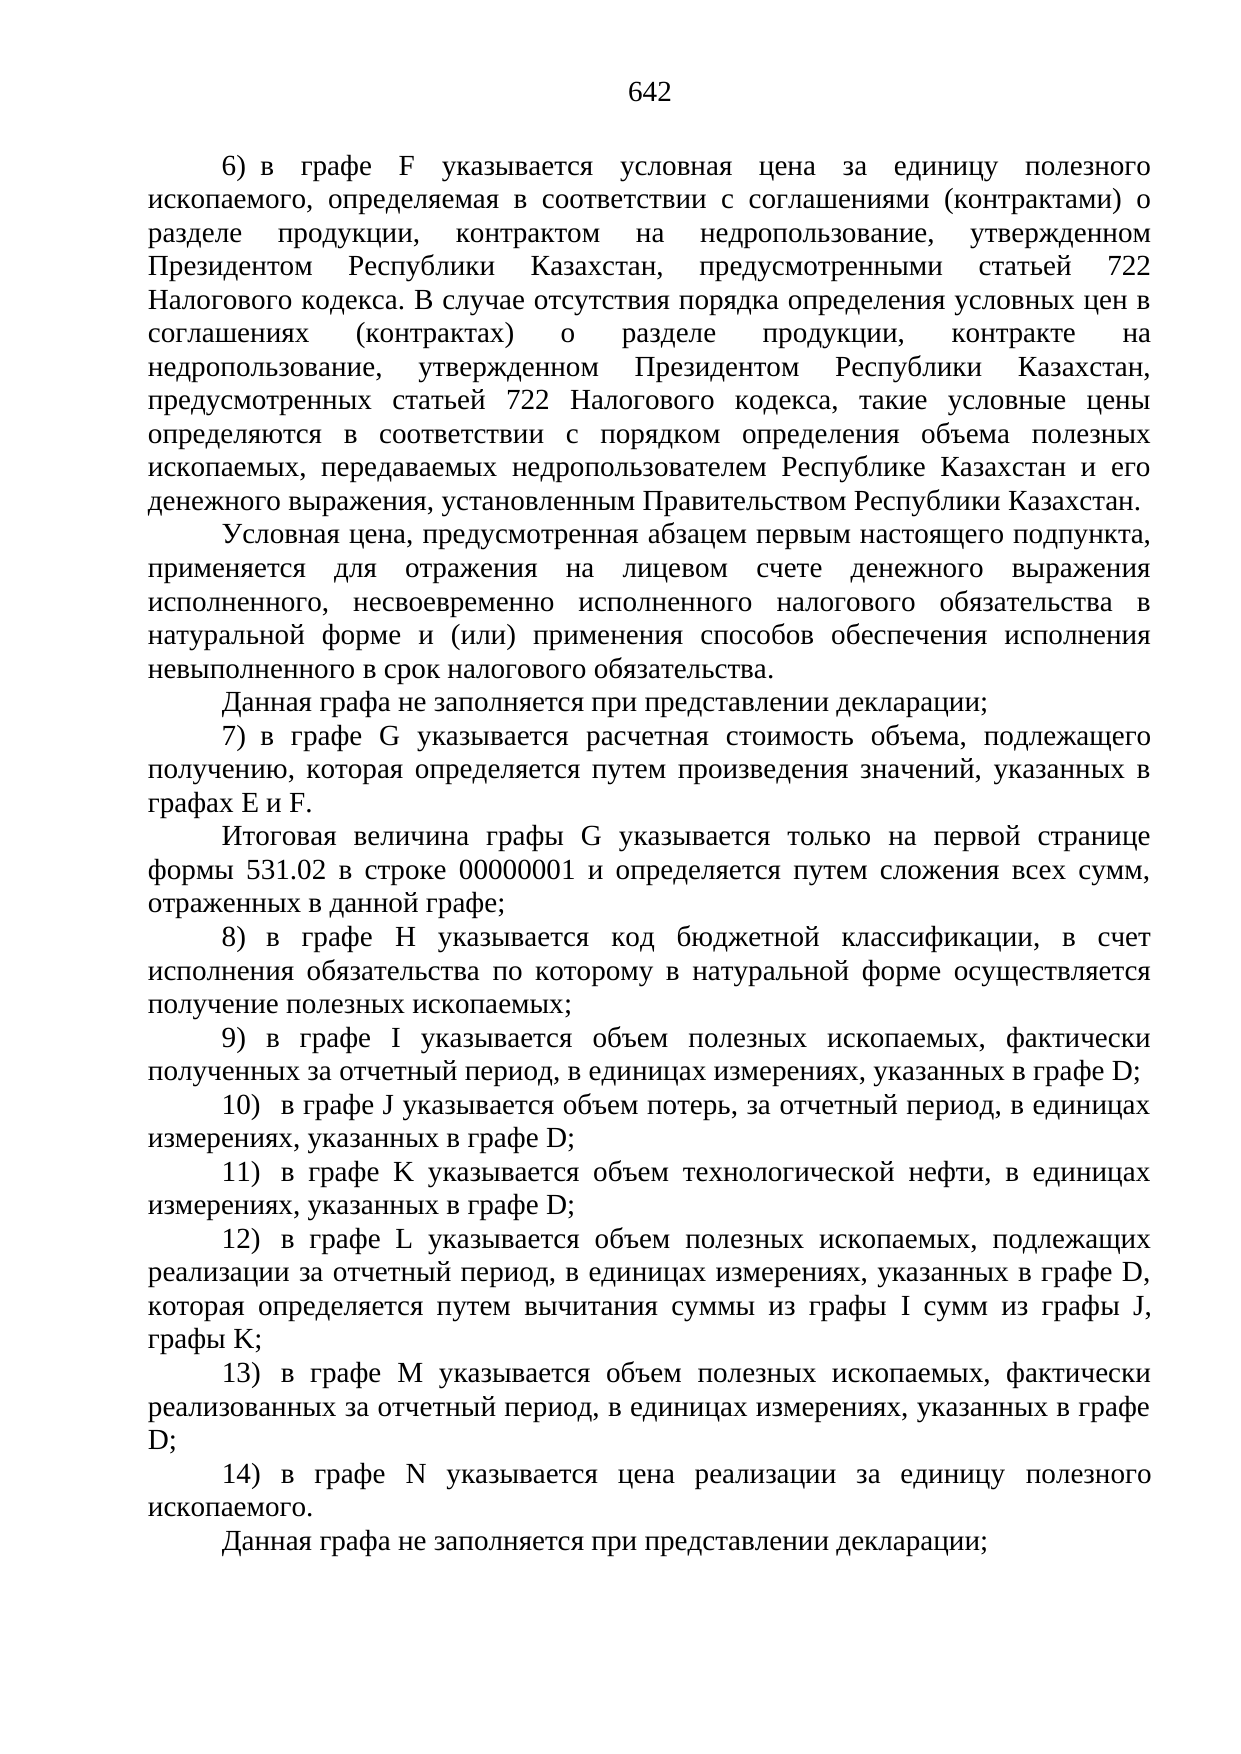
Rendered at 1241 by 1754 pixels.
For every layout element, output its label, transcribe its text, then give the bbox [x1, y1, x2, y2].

list в графе F указывается условная цена за единицу полезного ископаемого, определяемая в соответствии с соглашениями (контрактами) о разделе продукции, контрактом на недропользование, утвержденном Президентом Республики Казахстан, предусмотренными статьей 722 Налогового кодекса. В случае отсутствия порядка определения условных цен в соглашениях (контрактах) о разделе продукции, контракте на недропользование, утвержденном Президентом Республики Казахстан, предусмотренных статьей 722 Налогового кодекса, такие условные цены определяются в соответствии с порядком определения объема полезных ископаемых, передаваемых недропользователем Республике Казахстан и его денежного выражения, установленным Правительством Республики Казахстан. [148, 148, 1152, 517]
text Данная графа не заполняется при представлении декларации; [148, 1523, 1152, 1556]
list в графе K указывается объем технологической нефти, в единицах измерениях, указанных в графе D; [148, 1154, 1152, 1221]
list в графе N указывается цена реализации за единицу полезного ископаемого. [148, 1456, 1152, 1523]
list в графе G указывается расчетная стоимость объема, подлежащего получению, которая определяется путем произведения значений, указанных в графах E и F. [148, 718, 1152, 818]
list в графе L указывается объем полезных ископаемых, подлежащих реализации за отчетный период, в единицах измерениях, указанных в графе D, которая определяется путем вычитания суммы из графы I сумм из графы J, графы K; [148, 1221, 1152, 1355]
text Данная графа не заполняется при представлении декларации; [148, 684, 1152, 718]
list в графе M указывается объем полезных ископаемых, фактически реализованных за отчетный период, в единицах измерениях, указанных в графе D; [148, 1355, 1152, 1456]
list в графе I указывается объем полезных ископаемых, фактически полученных за отчетный период, в единицах измерениях, указанных в графе D; [148, 1020, 1152, 1087]
list в графе H указывается код бюджетной классификации, в счет исполнения обязательства по которому в натуральной форме осуществляется получение полезных ископаемых; [148, 919, 1152, 1020]
text Условная цена, предусмотренная абзацем первым настоящего подпункта, применяется для отражения на лицевом счете денежного выражения исполненного, несвоевременно исполненного налогового обязательства в натуральной форме и (или) применения способов обеспечения исполнения невыполненного в срок налогового обязательства. [148, 517, 1152, 684]
text Итоговая величина графы G указывается только на первой странице формы 531.02 в строке 00000001 и определяется путем сложения всех сумм, отраженных в данной графе; [148, 818, 1152, 919]
list в графе J указывается объем потерь, за отчетный период, в единицах измерениях, указанных в графе D; [148, 1087, 1152, 1154]
